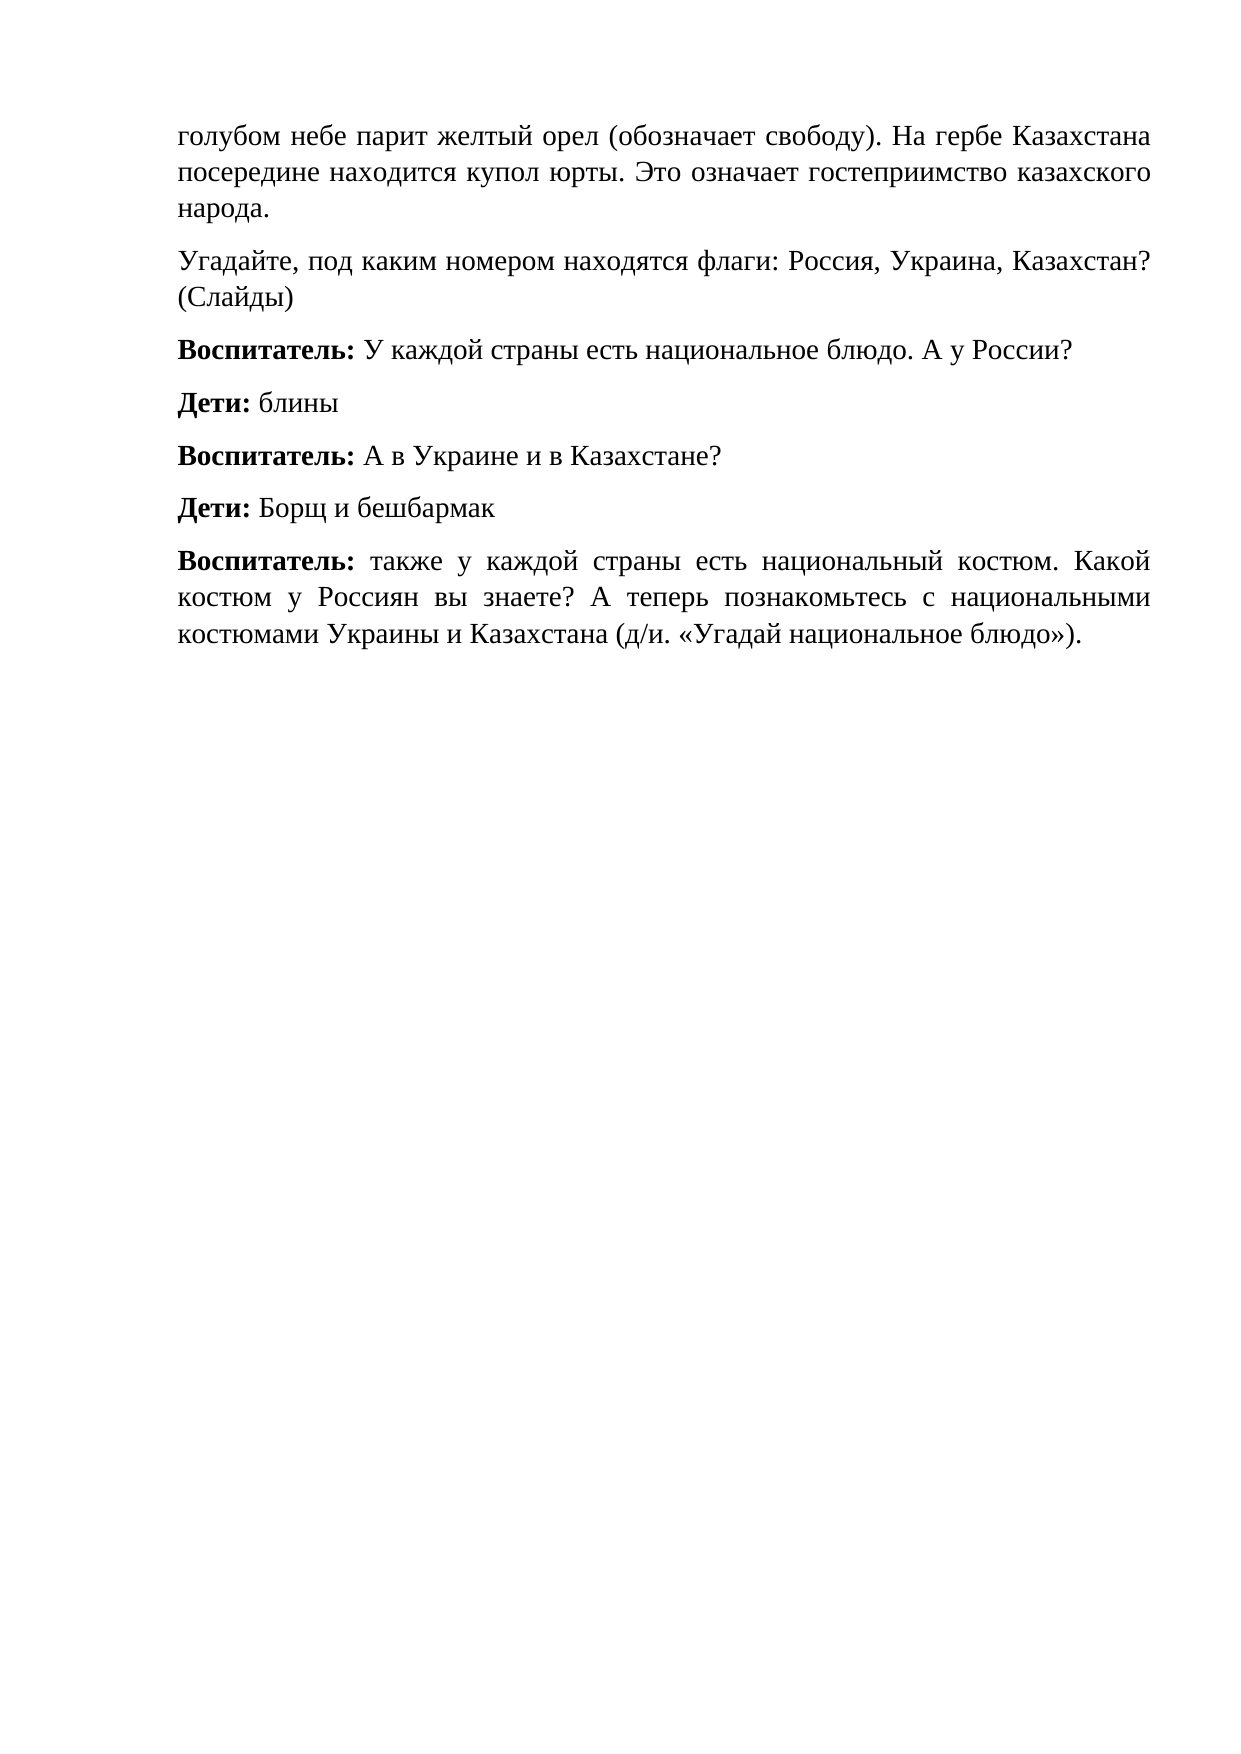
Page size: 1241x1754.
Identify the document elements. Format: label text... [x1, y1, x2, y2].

text Воспитатель: У каждой страны есть национальное блюдо. А у России? [177, 332, 1152, 366]
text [177, 118, 1152, 224]
text Дети: Борщ и бешбармак [177, 491, 1152, 524]
text Воспитатель: также у каждой страны есть национальный костюм. Какой костюм у Россиян вы знаете? А теперь познакомьтесь с национальными костюмами Украины и Казахстана (д/и. «Угадай национальное блюдо»). [177, 543, 1152, 649]
text Воспитатель: А в Украине и в Казахстане? [177, 438, 1152, 471]
text Дети: блины [177, 385, 1152, 418]
text Угадайте, под каким номером находятся флаги: Россия, Украина, Казахстан? (Слайды) [177, 243, 1152, 313]
